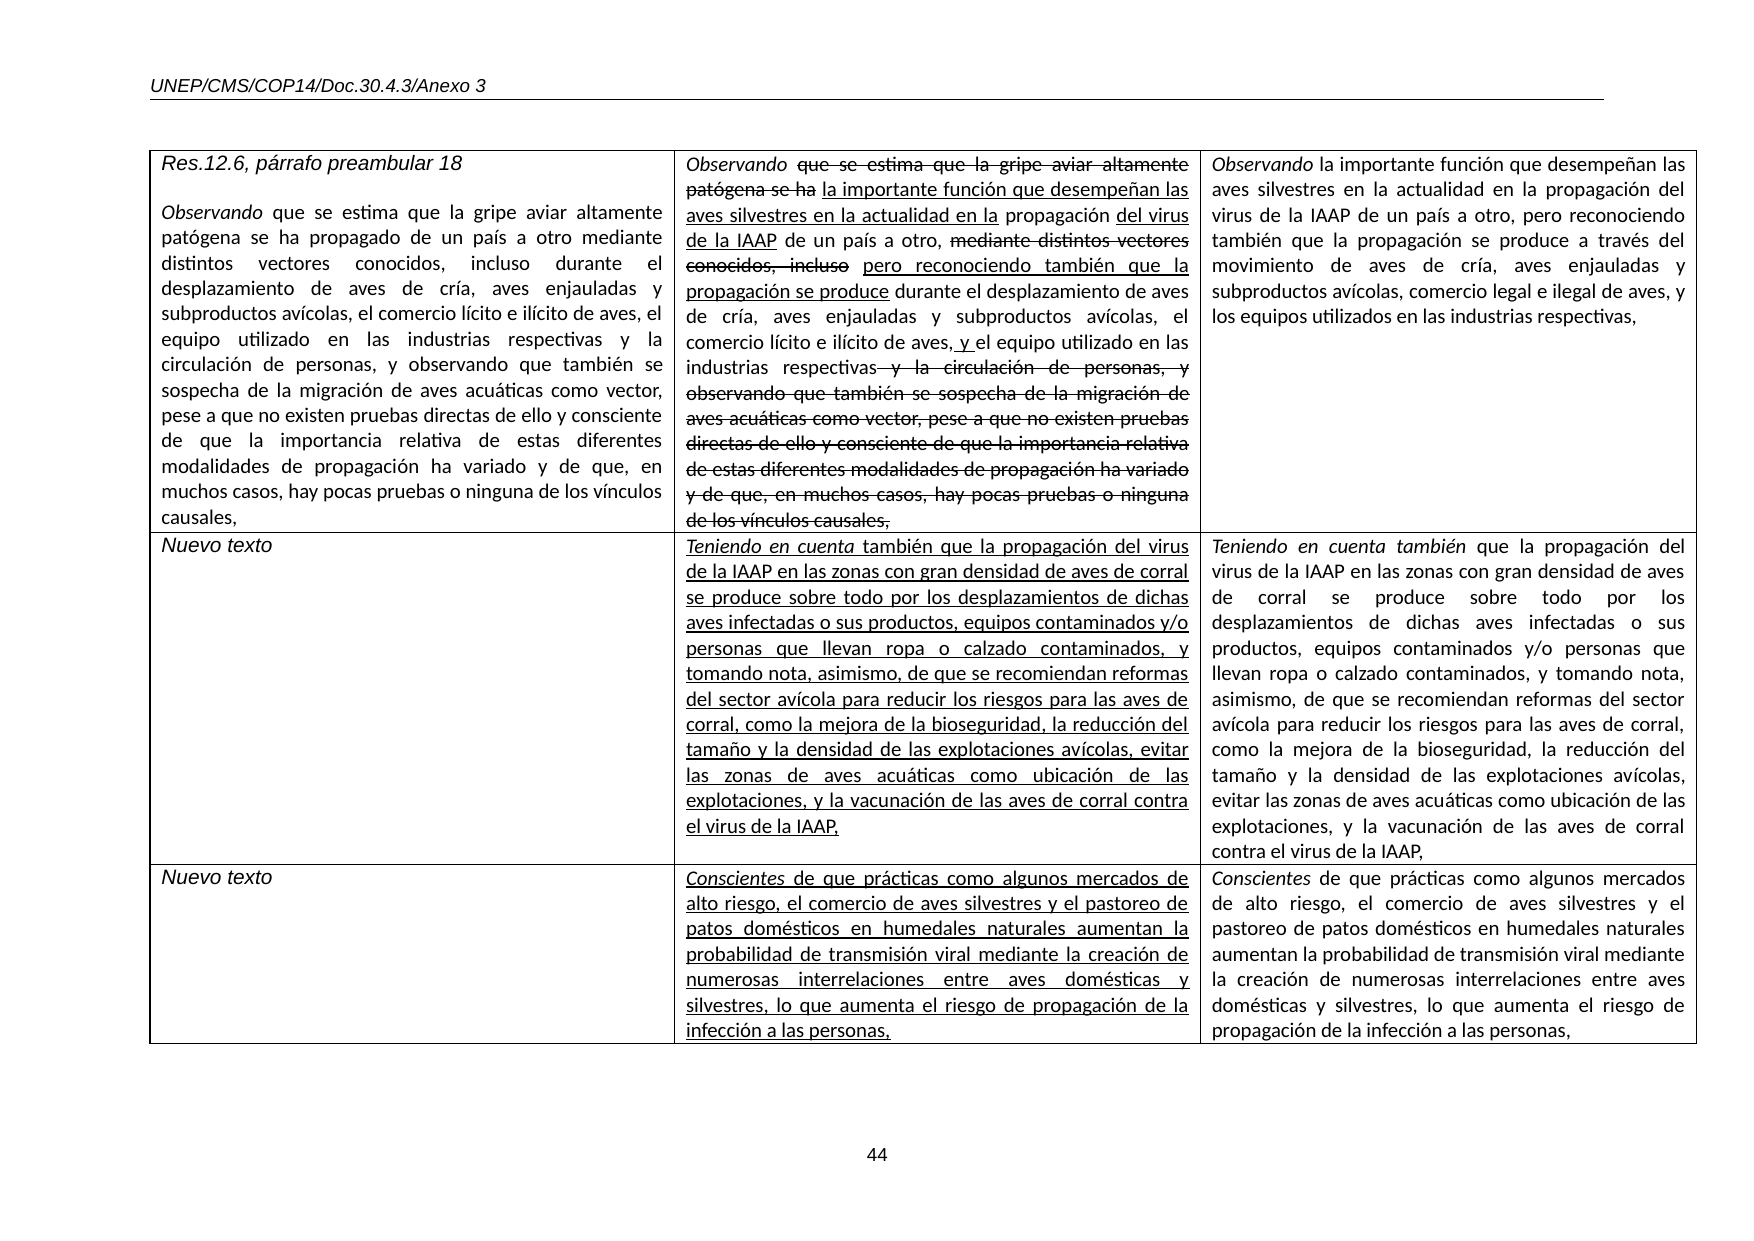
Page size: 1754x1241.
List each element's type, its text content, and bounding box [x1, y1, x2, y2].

table_cell Teniendo en cuenta también que la propagación del virus de la IAAP en las zonas con gran densidad de aves de corral se produce sobre todo por los desplazamientos de dichas aves infectadas o sus productos, equipos contaminados y/o personas que llevan ropa o calzado contaminados, y tomando nota, asimismo, de que se recomiendan reformas del sector avícola para reducir los riesgos para las aves de corral, como la mejora de la bioseguridad, la reducción del tamaño y la densidad de las explotaciones avícolas, evitar las zonas de aves acuáticas como ubicación de las explotaciones, y la vacunación de las aves de corral contra el virus de la IAAP, [1201, 533, 1696, 864]
table_cell Res.12.6, párrafo preambular 18 Observando que se estima que la gripe aviar altamente patógena se ha propagado de un país a otro mediante distintos vectores conocidos, incluso durante el desplazamiento de aves de cría, aves enjauladas y subproductos avícolas, el comercio lícito e ilícito de aves, el equipo utilizado en las industrias respectivas y la circulación de personas, y observando que también se sospecha de la migración de aves acuáticas como vector, pese a que no existen pruebas directas de ello y consciente de que la importancia relativa de estas diferentes modalidades de propagación ha variado y de que, en muchos casos, hay pocas pruebas o ninguna de los vínculos causales, [151, 151, 674, 532]
table_cell Observando la importante función que desempeñan las aves silvestres en la actualidad en la propagación del virus de la IAAP de un país a otro, pero reconociendo también que la propagación se produce a través del movimiento de aves de cría, aves enjauladas y subproductos avícolas, comercio legal e ilegal de aves, y los equipos utilizados en las industrias respectivas, [1201, 151, 1696, 532]
table_cell Conscientes de que prácticas como algunos mercados de alto riesgo, el comercio de aves silvestres y el pastoreo de patos domésticos en humedales naturales aumentan la probabilidad de transmisión viral mediante la creación de numerosas interrelaciones entre aves domésticas y silvestres, lo que aumenta el riesgo de propagación de la infección a las personas, [1201, 865, 1696, 1043]
table_cell Teniendo en cuenta también que la propagación del virus de la IAAP en las zonas con gran densidad de aves de corral se produce sobre todo por los desplazamientos de dichas aves infectadas o sus productos, equipos contaminados y/o personas que llevan ropa o calzado contaminados, y tomando nota, asimismo, de que se recomiendan reformas del sector avícola para reducir los riesgos para las aves de corral, como la mejora de la bioseguridad, la reducción del tamaño y la densidad de las explotaciones avícolas, evitar las zonas de aves acuáticas como ubicación de las explotaciones, y la vacunación de las aves de corral contra el virus de la IAAP, [675, 533, 1200, 864]
table_cell Nuevo texto [151, 533, 674, 864]
table_cell Conscientes de que prácticas como algunos mercados de alto riesgo, el comercio de aves silvestres y el pastoreo de patos domésticos en humedales naturales aumentan la probabilidad de transmisión viral mediante la creación de numerosas interrelaciones entre aves domésticas y silvestres, lo que aumenta el riesgo de propagación de la infección a las personas, [675, 865, 1200, 1043]
table_cell Nuevo texto [151, 865, 674, 1043]
table_cell Observando que se estima que la gripe aviar altamente patógena se ha la importante función que desempeñan las aves silvestres en la actualidad en la propagación del virus de la IAAP de un país a otro, mediante distintos vectores conocidos, incluso pero reconociendo también que la propagación se produce durante el desplazamiento de aves de cría, aves enjauladas y subproductos avícolas, el comercio lícito e ilícito de aves, y el equipo utilizado en las industrias respectivas y la circulación de personas, y observando que también se sospecha de la migración de aves acuáticas como vector, pese a que no existen pruebas directas de ello y consciente de que la importancia relativa de estas diferentes modalidades de propagación ha variado y de que, en muchos casos, hay pocas pruebas o ninguna de los vínculos causales, [675, 151, 1200, 532]
